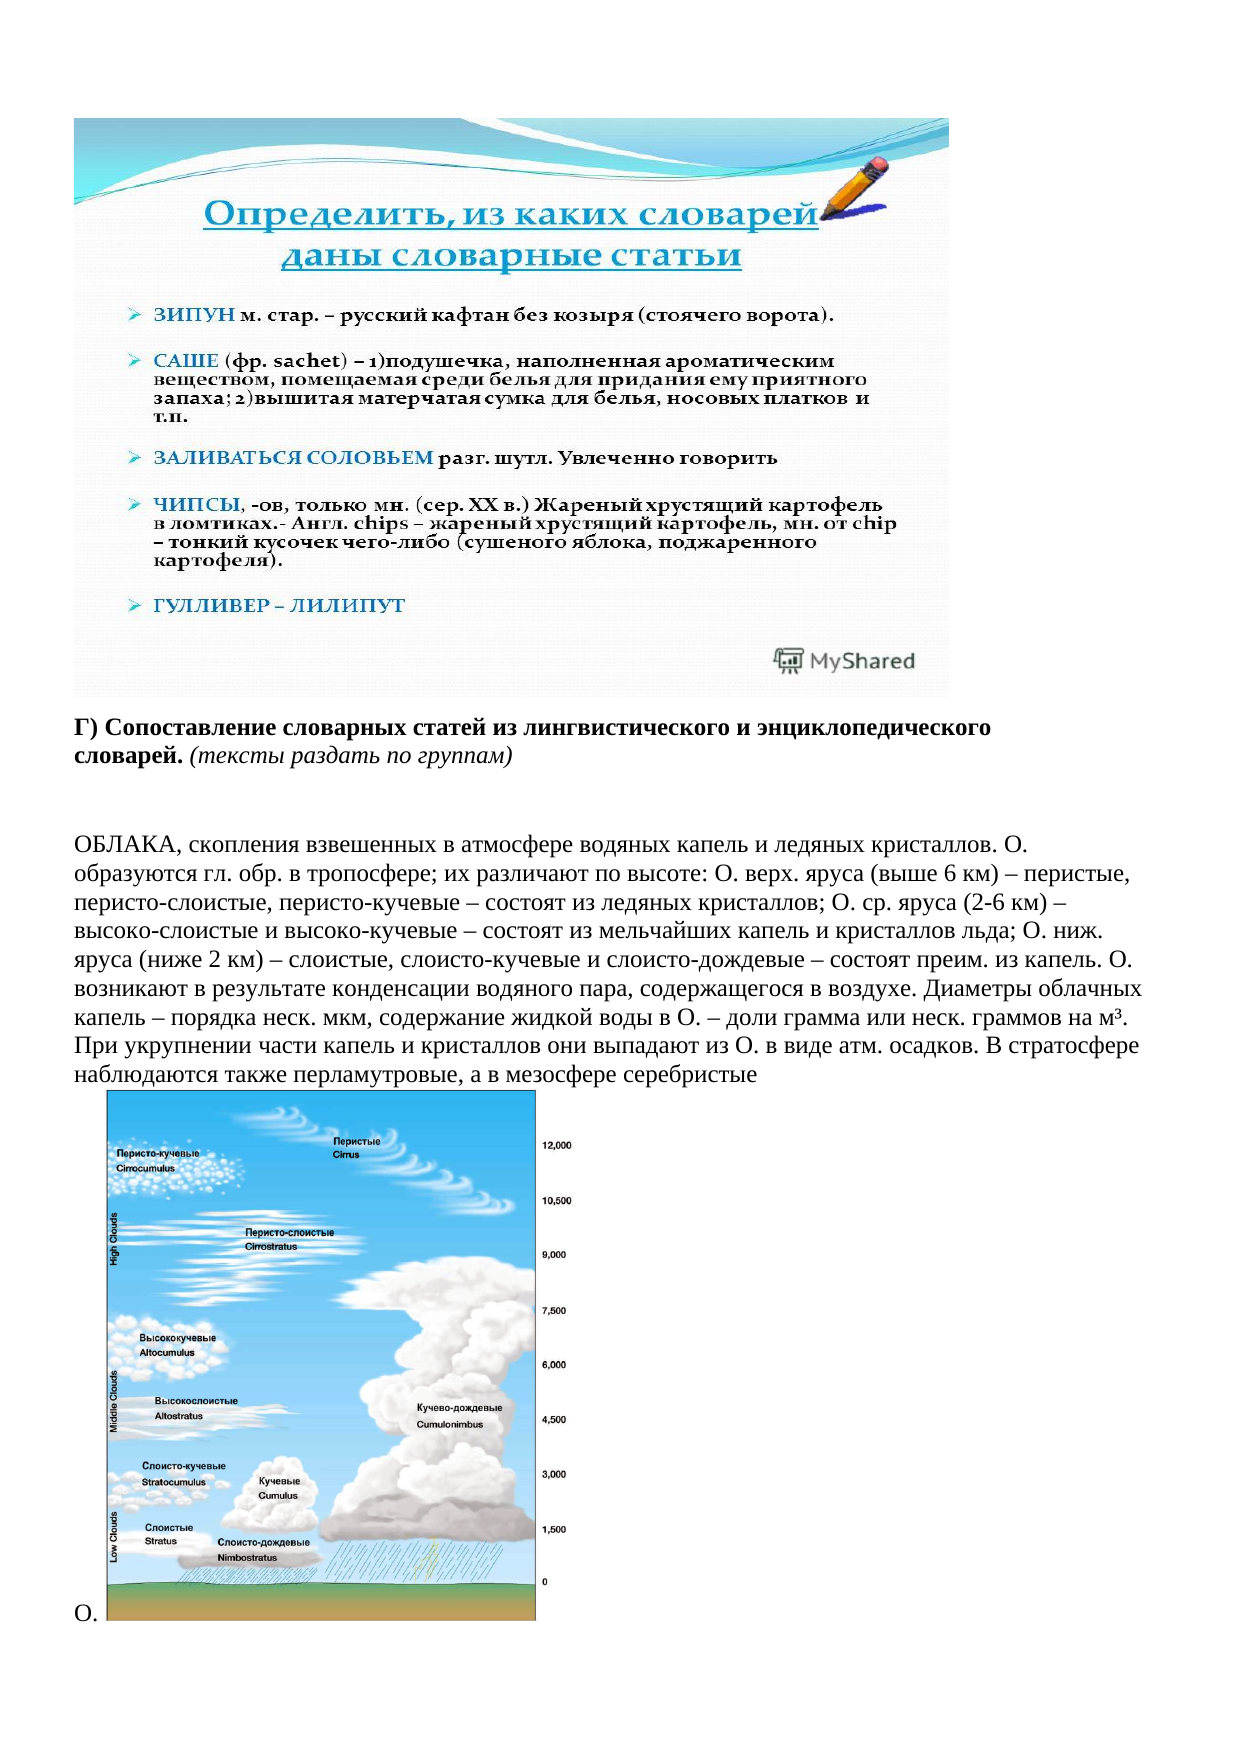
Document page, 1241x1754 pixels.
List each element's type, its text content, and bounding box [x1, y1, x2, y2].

picture [104, 1088, 581, 1621]
text Г) Сопоставление словарных статей из лингвистического и энциклопедического словарей. (тексты раздать по группам) [74, 712, 1152, 769]
picture [73, 118, 949, 697]
